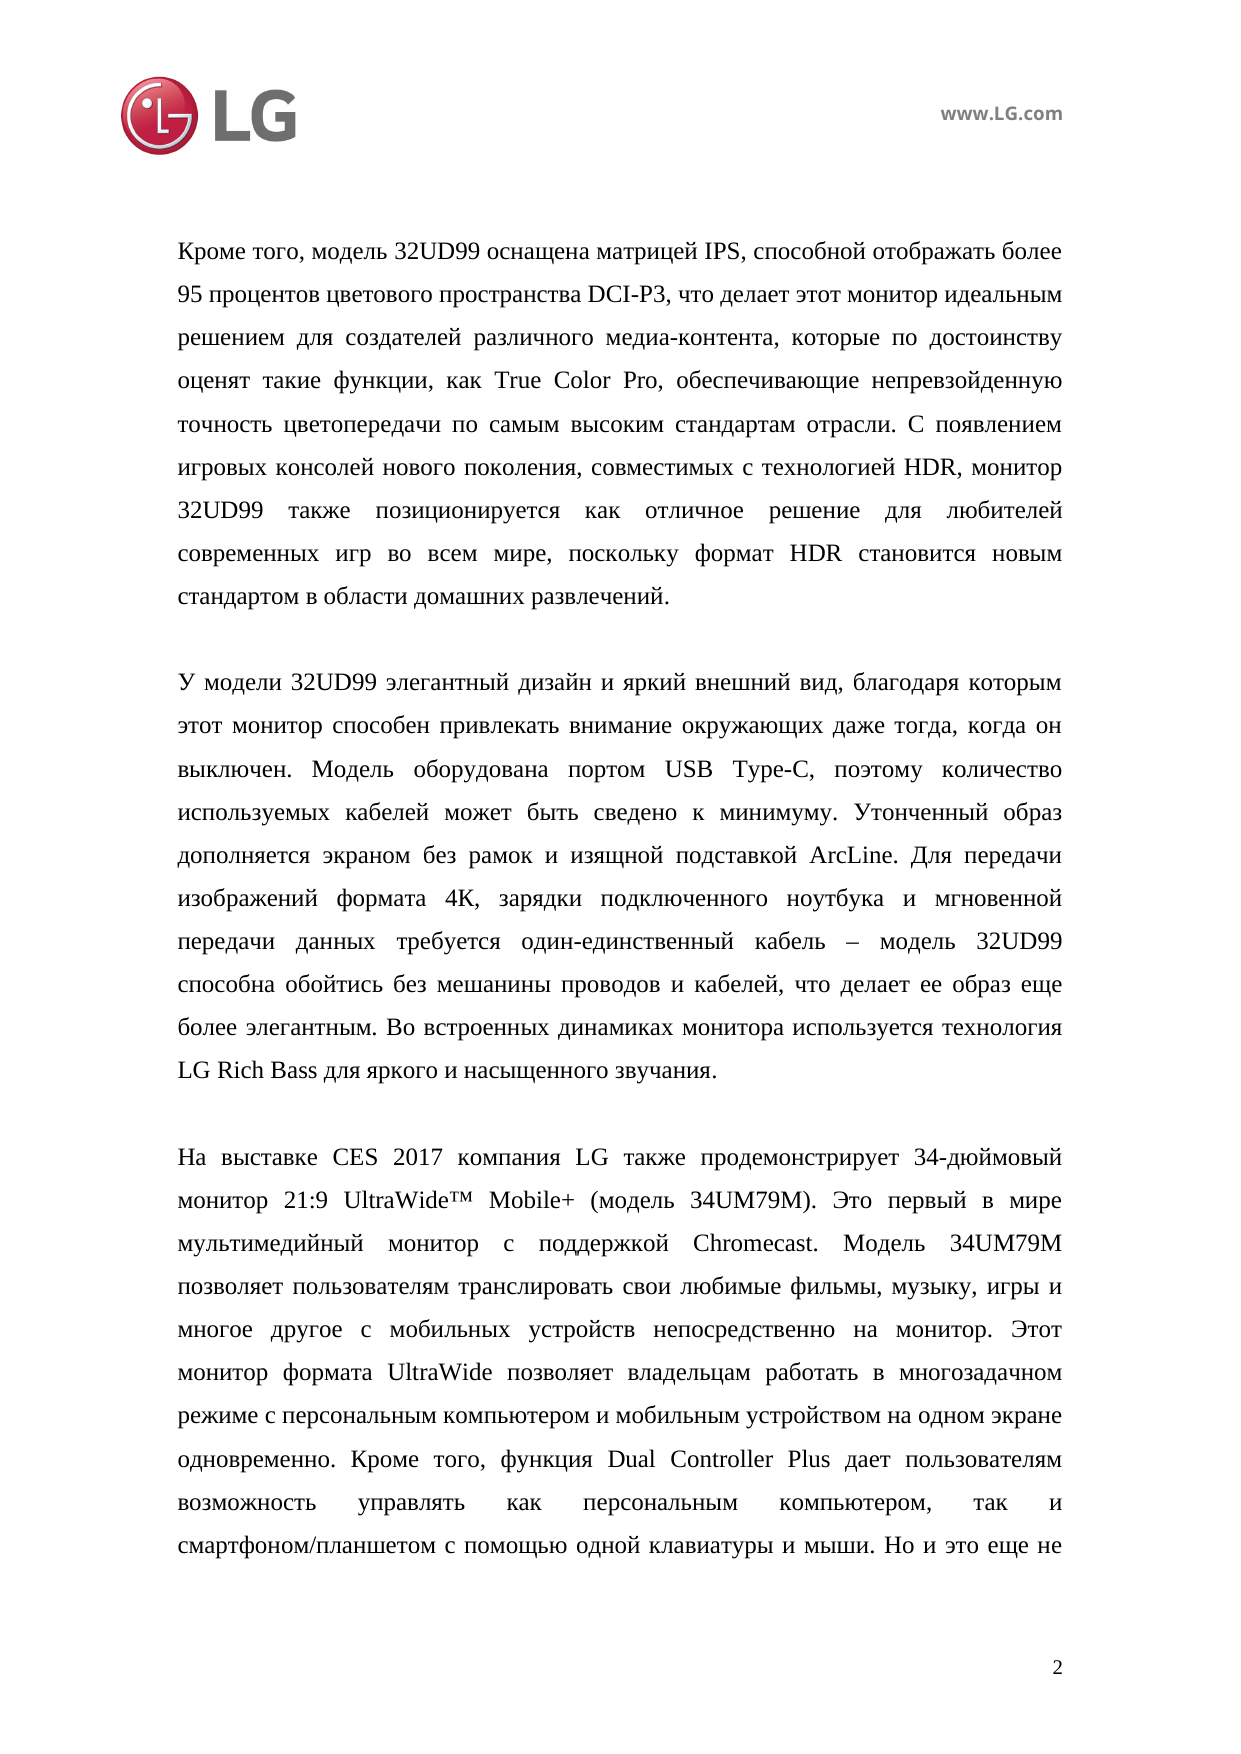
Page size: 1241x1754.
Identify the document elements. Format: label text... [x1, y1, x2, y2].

text Кроме того, модель 32UD99 оснащена матрицей IPS, способной отображать более 95 процентов цветового пространства DCI-P3, что делает этот монитор идеальным решением для создателей различного медиа-контента, которые по достоинству оценят такие функции, как True Color Pro, обеспечивающие непревзойденную точность цветопередачи по самым высоким стандартам отрасли. С появлением игровых консолей нового поколения, совместимых с технологией HDR, монитор 32UD99 также позиционируется как отличное решение для любителей современных игр во всем мире, поскольку формат HDR становится новым стандартом в области домашних развлечений. [177, 236, 1063, 610]
picture [110, 65, 310, 162]
text У модели 32UD99 элегантный дизайн и яркий внешний вид, благодаря которым этот монитор способен привлекать внимание окружающих даже тогда, когда он выключен. Модель оборудована портом USB Type-C, поэтому количество используемых кабелей может быть сведено к минимуму. Утонченный образ дополняется экраном без рамок и изящной подставкой ArcLine. Для передачи изображений формата 4К, зарядки подключенного ноутбука и мгновенной передачи данных требуется один-единственный кабель – модель 32UD99 способна обойтись без мешанины проводов и кабелей, что делает ее образ еще более элегантным. Во встроенных динамиках монитора используется технология LG Rich Bass для яркого и насыщенного звучания. [177, 667, 1063, 1084]
